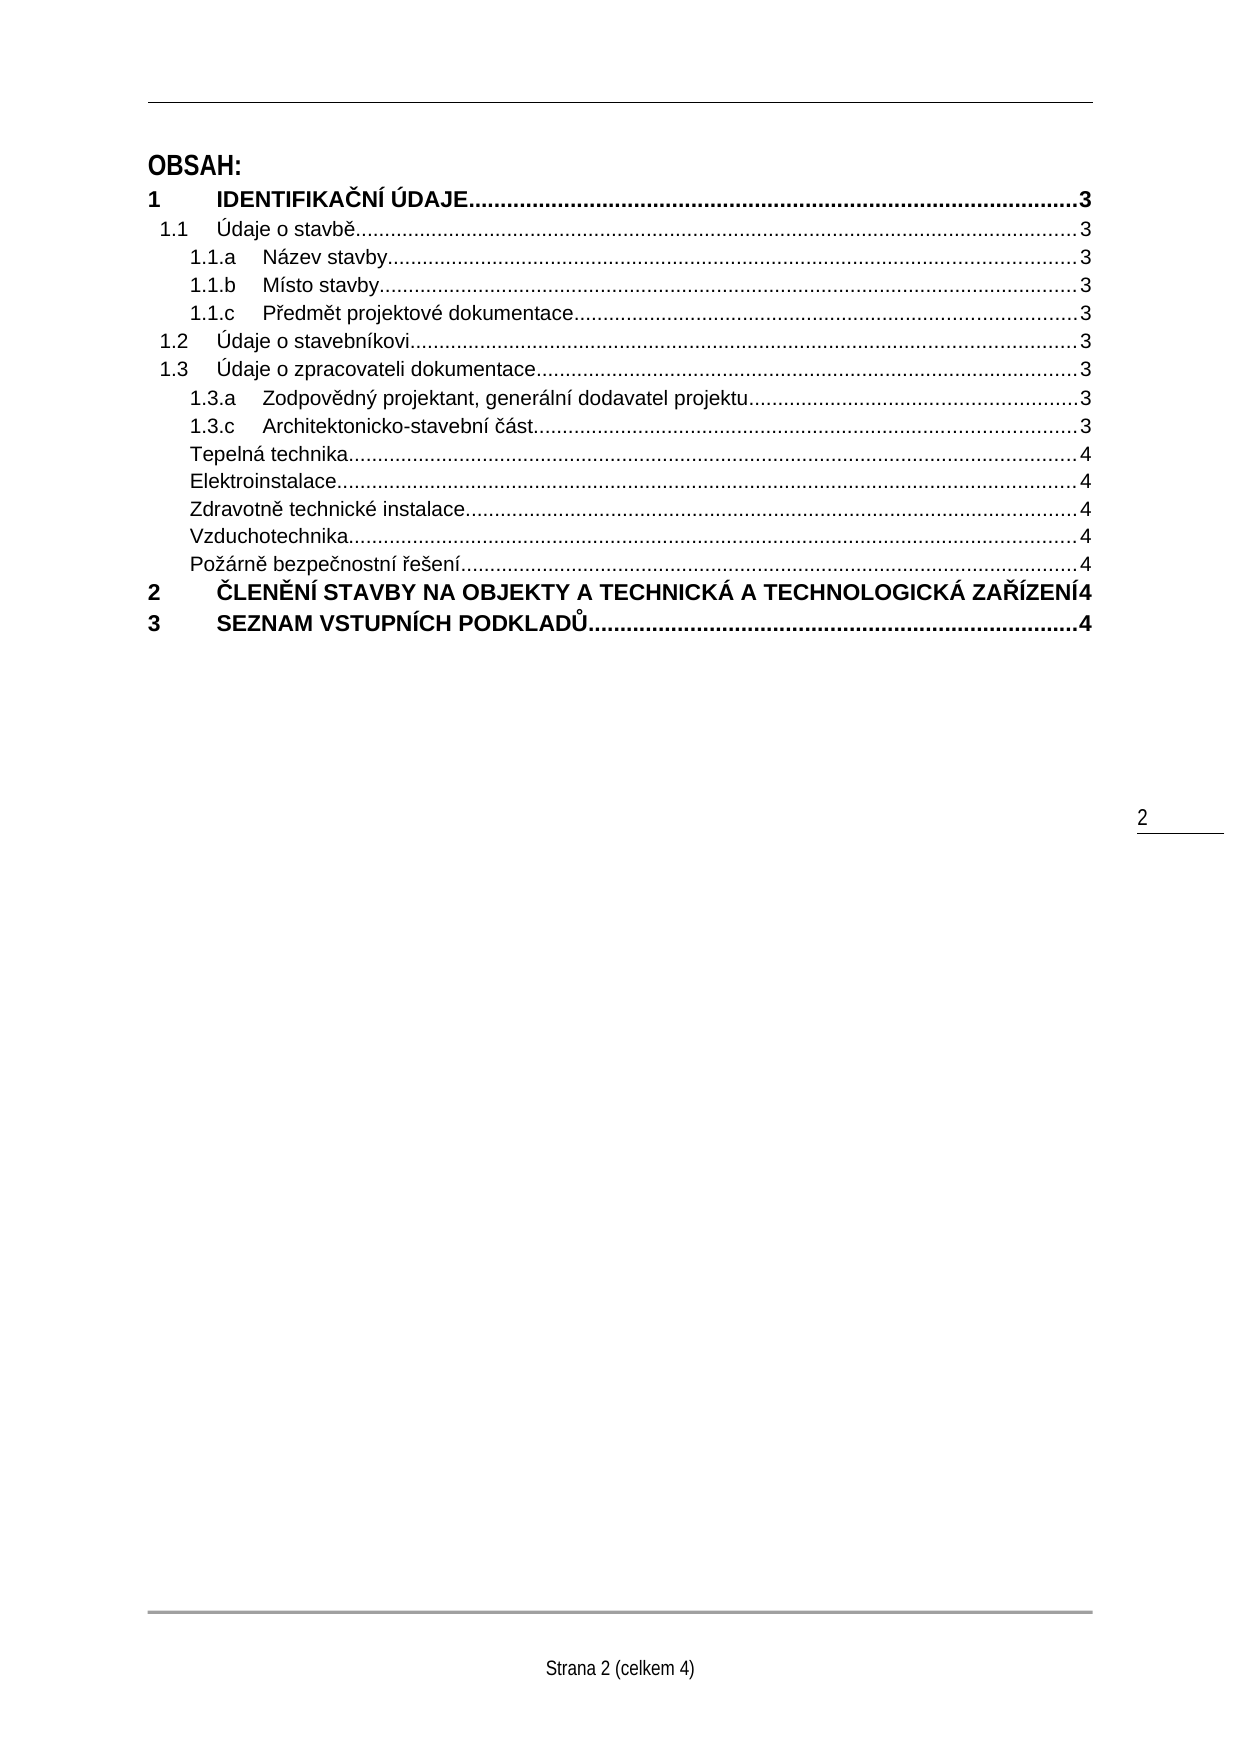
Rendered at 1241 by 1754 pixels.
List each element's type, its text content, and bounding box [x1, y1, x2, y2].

text 1.1.c Předmět projektové dokumentace 3 [189, 301, 1093, 325]
text Požárně bezpečnostní řešení 4 [189, 552, 1093, 576]
text 1.2 Údaje o stavebníkovi 3 [159, 329, 1093, 353]
text 1.1.b Místo stavby 3 [189, 273, 1093, 297]
text Elektroinstalace 4 [189, 469, 1093, 493]
text 2 ČLENĚNÍ STAVBY NA OBJEKTY A TECHNICKÁ A TECHNOLOGICKÁ ZAŘÍZENÍ 4 [148, 579, 1093, 605]
text 1.1.a Název stavby 3 [189, 245, 1093, 269]
text 1.3.a Zodpovědný projektant, generální dodavatel projektu 3 [189, 385, 1093, 409]
text Zdravotně technické instalace 4 [189, 497, 1093, 521]
text OBSAH: [148, 148, 1093, 181]
text Tepelná technika 4 [189, 442, 1093, 466]
text 1 IDENTIFIKAČNÍ ÚDAJE 3 [148, 186, 1093, 212]
text 1.3 Údaje o zpracovateli dokumentace 3 [159, 357, 1093, 381]
text 1.3.c Architektonicko-stavební část 3 [189, 413, 1093, 437]
text 1.1 Údaje o stavbě 3 [159, 217, 1093, 241]
text 3 SEZNAM VSTUPNÍCH PODKLADŮ 4 [148, 609, 1093, 636]
text Vzduchotechnika 4 [189, 524, 1093, 548]
